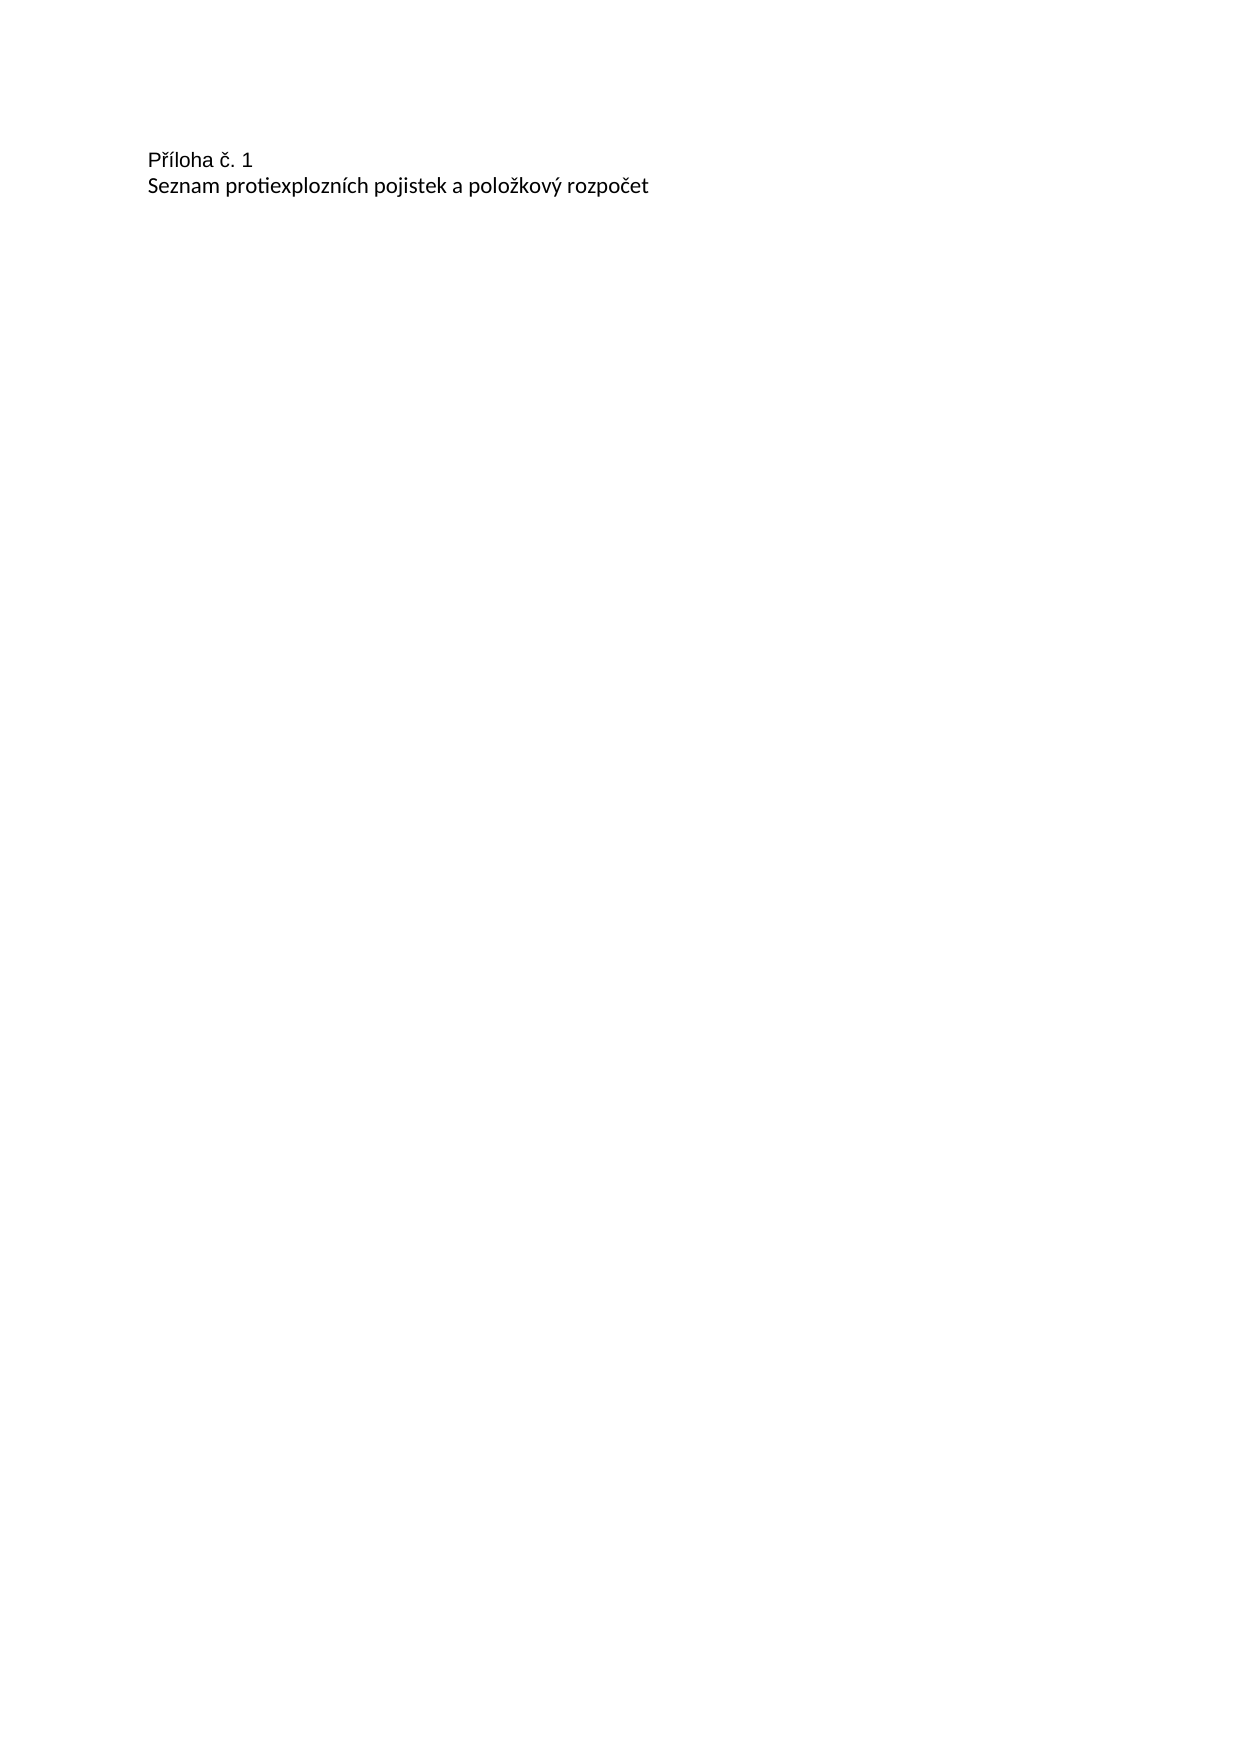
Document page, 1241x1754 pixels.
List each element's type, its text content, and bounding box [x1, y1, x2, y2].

text Příloha č. 1 [148, 148, 1093, 172]
text Seznam protiexplozních pojistek a položkový rozpočet [148, 172, 1093, 199]
